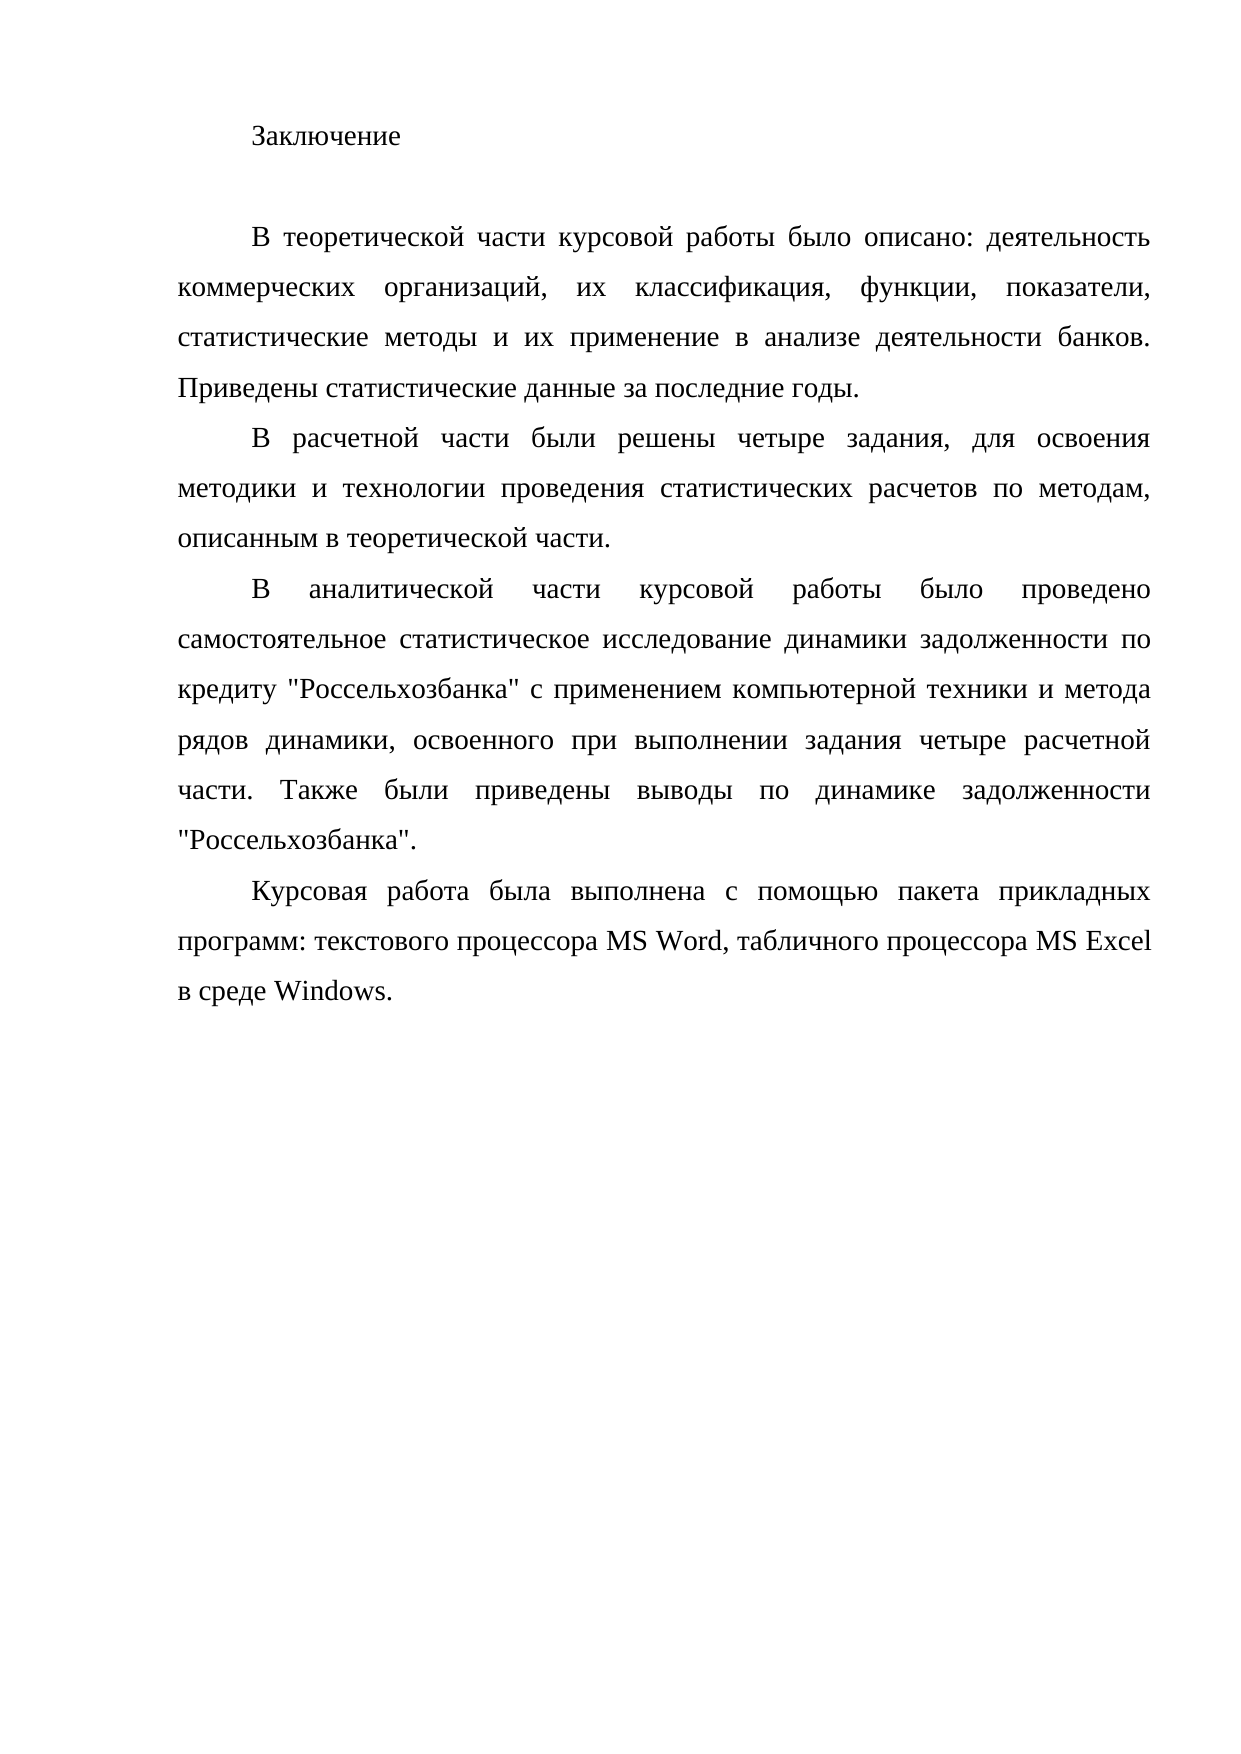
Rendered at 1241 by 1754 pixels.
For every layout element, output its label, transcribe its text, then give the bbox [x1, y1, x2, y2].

text В теоретической части курсовой работы было описано: деятельность коммерческих организаций, их классификация, функции, показатели, статистические методы и их применение в анализе деятельности банков. Приведены статистические данные за последние годы. [177, 219, 1152, 403]
text В аналитической части курсовой работы было проведено самостоятельное статистическое исследование динамики задолженности по кредиту "Россельхозбанка" с применением компьютерной техники и метода рядов динамики, освоенного при выполнении задания четыре расчетной части. Также были приведены выводы по динамике задолженности "Россельхозбанка". [177, 571, 1152, 856]
text Заключение [177, 118, 1152, 152]
text Курсовая работа была выполнена с помощью пакета прикладных программ: текстового процессора MS Word, табличного процессора MS Excel в среде Windows. [177, 873, 1152, 1007]
text В расчетной части были решены четыре задания, для освоения методики и технологии проведения статистических расчетов по методам, описанным в теоретической части. [177, 420, 1152, 554]
